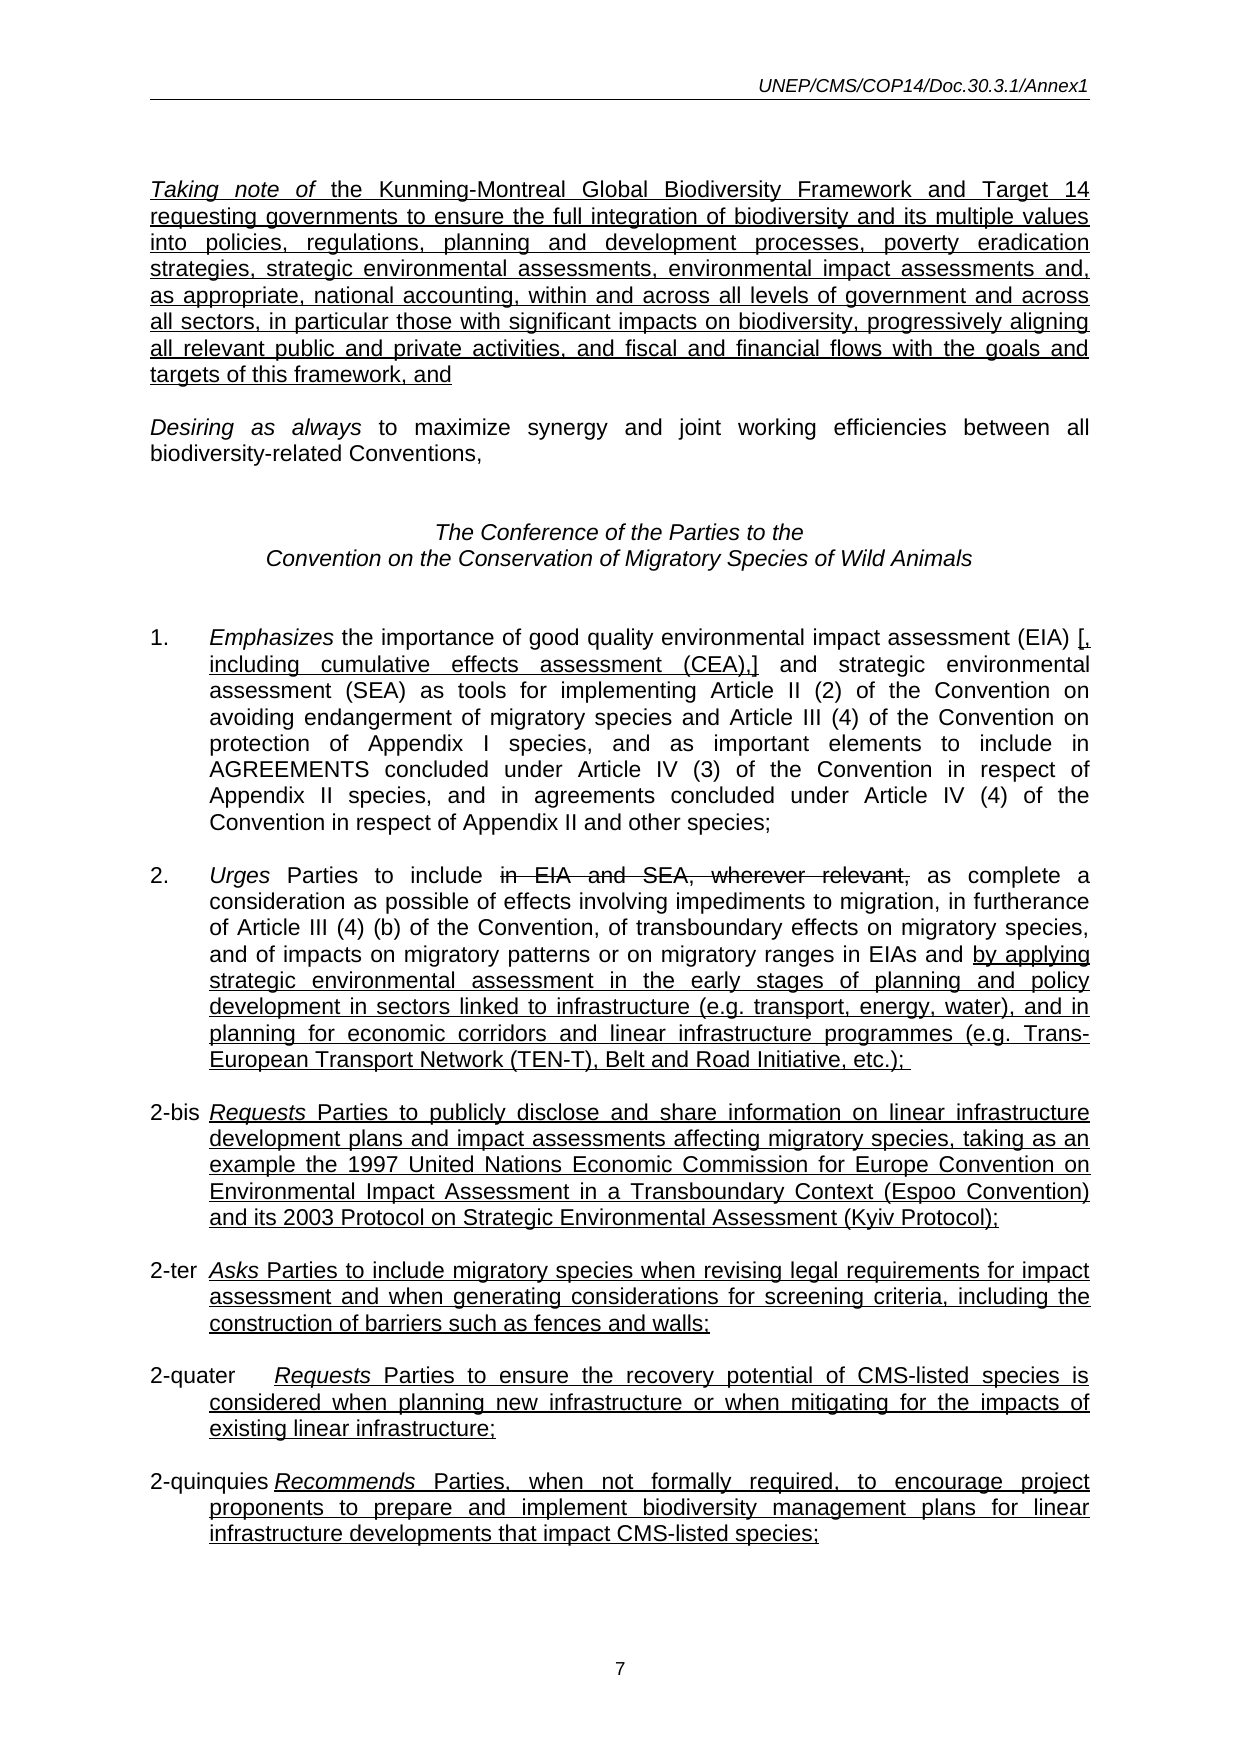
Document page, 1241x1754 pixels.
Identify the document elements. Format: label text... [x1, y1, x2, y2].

text Desiring as always to maximize synergy and joint working efficiencies between all biodiversity-related Conventions, [150, 413, 1090, 466]
text Convention on the Conservation of Migratory Species of Wild Animals [150, 545, 1090, 572]
text The Conference of the Parties to the [150, 519, 1090, 545]
list Recommends Parties, when not formally required, to encourage project proponents to prepare and implement biodiversity management plans for linear infrastructure developments that impact CMS-listed species; [150, 1468, 1090, 1547]
list Requests Parties to publicly disclose and share information on linear infrastructure development plans and impact assessments affecting migratory species, taking as an example the 1997 United Nations Economic Commission for Europe Convention on Environmental Impact Assessment in a Transboundary Context (Espoo Convention) and its 2003 Protocol on Strategic Environmental Assessment (Kyiv Protocol); [150, 1099, 1090, 1231]
list Asks Parties to include migratory species when revising legal requirements for impact assessment and when generating considerations for screening criteria, including the construction of barriers such as fences and walls; [150, 1257, 1090, 1336]
text Taking note of the Kunming-Montreal Global Biodiversity Framework and Target 14 requesting governments to ensure the full integration of biodiversity and its multiple values into policies, regulations, planning and development processes, poverty eradication strategies, strategic environmental assessments, environmental impact assessments and, as appropriate, national accounting, within and across all levels of government and across all sectors, in particular those with significant impacts on biodiversity, progressively aligning all relevant public and private activities, and fiscal and financial flows with the goals and targets of this framework, and [150, 332, 1090, 387]
list Requests Parties to ensure the recovery potential of CMS-listed species is considered when planning new infrastructure or when mitigating for the impacts of existing linear infrastructure; [150, 1362, 1090, 1441]
list Urges Parties to include in EIA and SEA, wherever relevant, as complete a consideration as possible of effects involving impediments to migration, in furtherance of Article III (4) (b) of the Convention, of transboundary effects on migratory species, and of impacts on migratory patterns or on migratory ranges in EIAs and by applying strategic environmental assessment in the early stages of planning and policy development in sectors linked to infrastructure (e.g. transport, energy, water), and in planning for economic corridors and linear infrastructure programmes (e.g. Trans-European Transport Network (TEN-T), Belt and Road Initiative, etc.); [150, 862, 1090, 1072]
list Emphasizes the importance of good quality environmental impact assessment (EIA) [, including cumulative effects assessment (CEA),] and strategic environmental assessment (SEA) as tools for implementing Article II (2) of the Convention on avoiding endangerment of migratory species and Article III (4) of the Convention on protection of Appendix I species, and as important elements to include in AGREEMENTS concluded under Article IV (3) of the Convention in respect of Appendix II species, and in agreements concluded under Article IV (4) of the Convention in respect of Appendix II and other species; [150, 624, 1090, 835]
